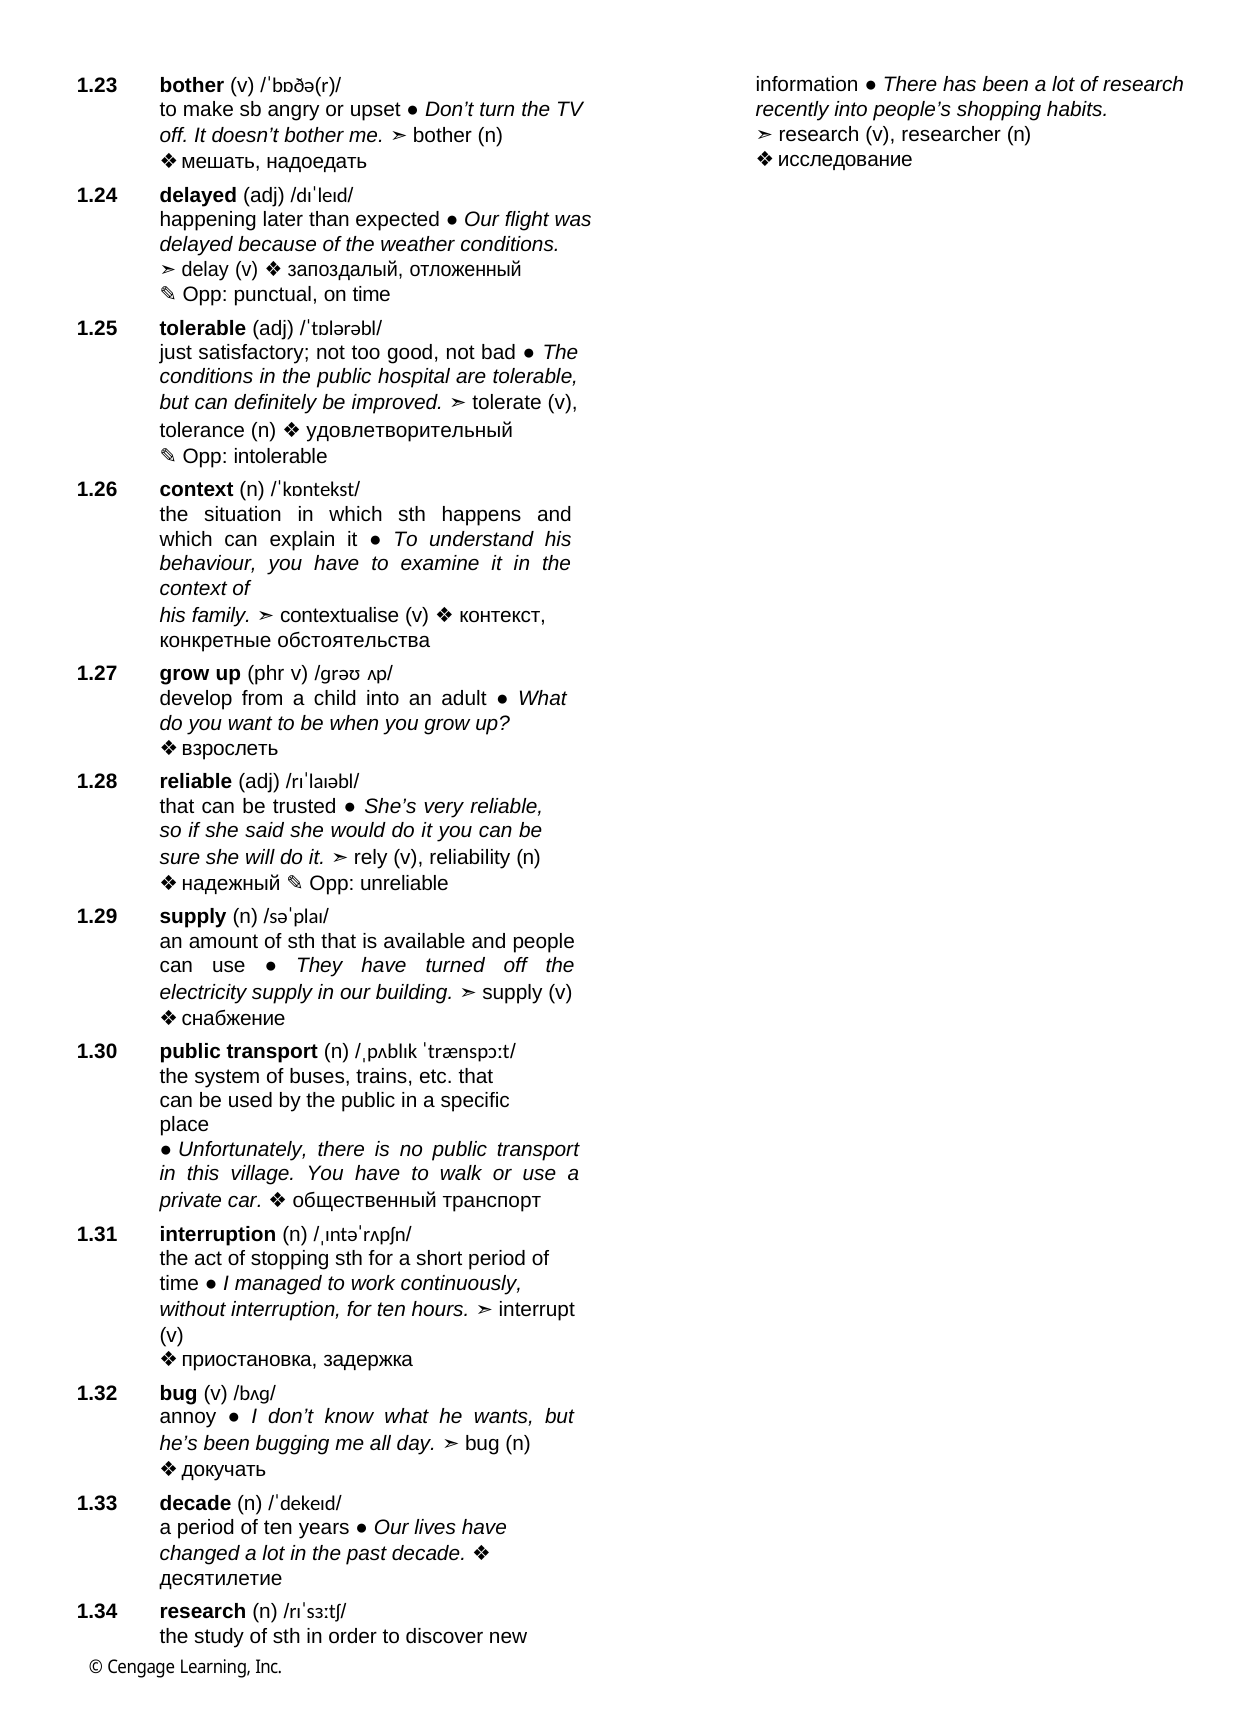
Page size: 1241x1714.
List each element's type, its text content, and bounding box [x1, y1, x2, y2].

text a period of ten years ● Our lives have changed a lot in the past decade. ❖ десятилетие [159, 1515, 592, 1590]
text annoy ● I don’t know what he wants, but he’s been bugging me all day. ➣ bug (n) [159, 1405, 574, 1457]
list public transport (n) /ˌpʌblɪk ˈtrænspɔːt/ the system of buses, trains, etc. that can be used by the public in a specific place [77, 1038, 532, 1136]
text just satisfactory; not too good, not bad ● The conditions in the public hospital are tolerable, but can definitely be improved. ➣ tolerate (v), tolerance (n) ❖ удовлетворительный [159, 341, 578, 443]
list grow up (phr v) /ɡrəʊ ʌp/ [77, 661, 592, 686]
list context (n) /ˈkɒntekst/ [77, 476, 592, 502]
text ✎ Opp: punctual, on time [159, 281, 592, 307]
list докучать [159, 1457, 592, 1482]
list Unfortunately, there is no public transport in this village. You have to walk or use a private car. ❖ общественный транспорт [159, 1137, 579, 1213]
text ✎ Opp: intolerable [159, 443, 592, 468]
text the situation in which sth happens and which can explain it ● To understand his behaviour, you have to examine it in the context of [159, 502, 572, 599]
text the act of stopping sth for a short period of time ● I managed to work continuously, without interruption, for ten hours. ➣ interrupt (v) [159, 1246, 591, 1347]
list tolerable (adj) /ˈtɒlərəbl/ [77, 315, 592, 340]
text ➣ delay (v) ❖ запоздалый, отложенный [159, 256, 592, 281]
text develop from a child into an adult ● What do you want to be when you grow up? [159, 686, 567, 734]
list надежный ✎ Opp: unreliable [159, 871, 592, 895]
list снабжение [159, 1006, 592, 1030]
list interruption (n) /ˌɪntəˈrʌpʃn/ [77, 1221, 592, 1246]
text to make sb angry or upset ● Don’t turn the TV off. It doesn’t bother me. ➣ bother (n) [159, 97, 592, 149]
list supply (n) /səˈplaɪ/ [77, 903, 592, 928]
list delayed (adj) /dɪˈleɪd/ [77, 182, 592, 207]
list мешать, надоедать [159, 149, 592, 174]
list research (n) /rɪˈsɜːtʃ/ [77, 1598, 592, 1624]
text the study of sth in order to discover new information ● There has been a lot of research recently into people’s shopping habits. [755, 72, 1240, 121]
text ➣ research (v), researcher (n) [755, 121, 1240, 146]
list исследование [755, 146, 1240, 172]
list decade (n) /ˈdekeɪd/ [77, 1490, 592, 1515]
list приостановка, задержка [159, 1347, 592, 1372]
list bug (v) /bʌɡ/ [77, 1380, 592, 1405]
list взрослеть [159, 735, 592, 761]
text that can be trusted ● She’s very reliable, so if she said she would do it you can be sure she will do it. ➣ rely (v), reliability (n) [159, 794, 543, 871]
text an amount of sth that is available and people can use ● They have turned off the electricity supply in our building. ➣ supply (v) [159, 928, 575, 1005]
list reliable (adj) /rɪˈlaɪəbl/ [77, 769, 592, 794]
text his family. ➣ contextualise (v) ❖ контекст, конкретные обстоятельства [159, 600, 546, 651]
list bother (v) /ˈbɒðə(r)/ [77, 72, 592, 97]
text happening later than expected ● Our flight was delayed because of the weather conditions. [159, 207, 592, 256]
text the study of sth in order to discover new information ● There has been a lot of research recently into people’s shopping habits. [159, 1624, 592, 1648]
